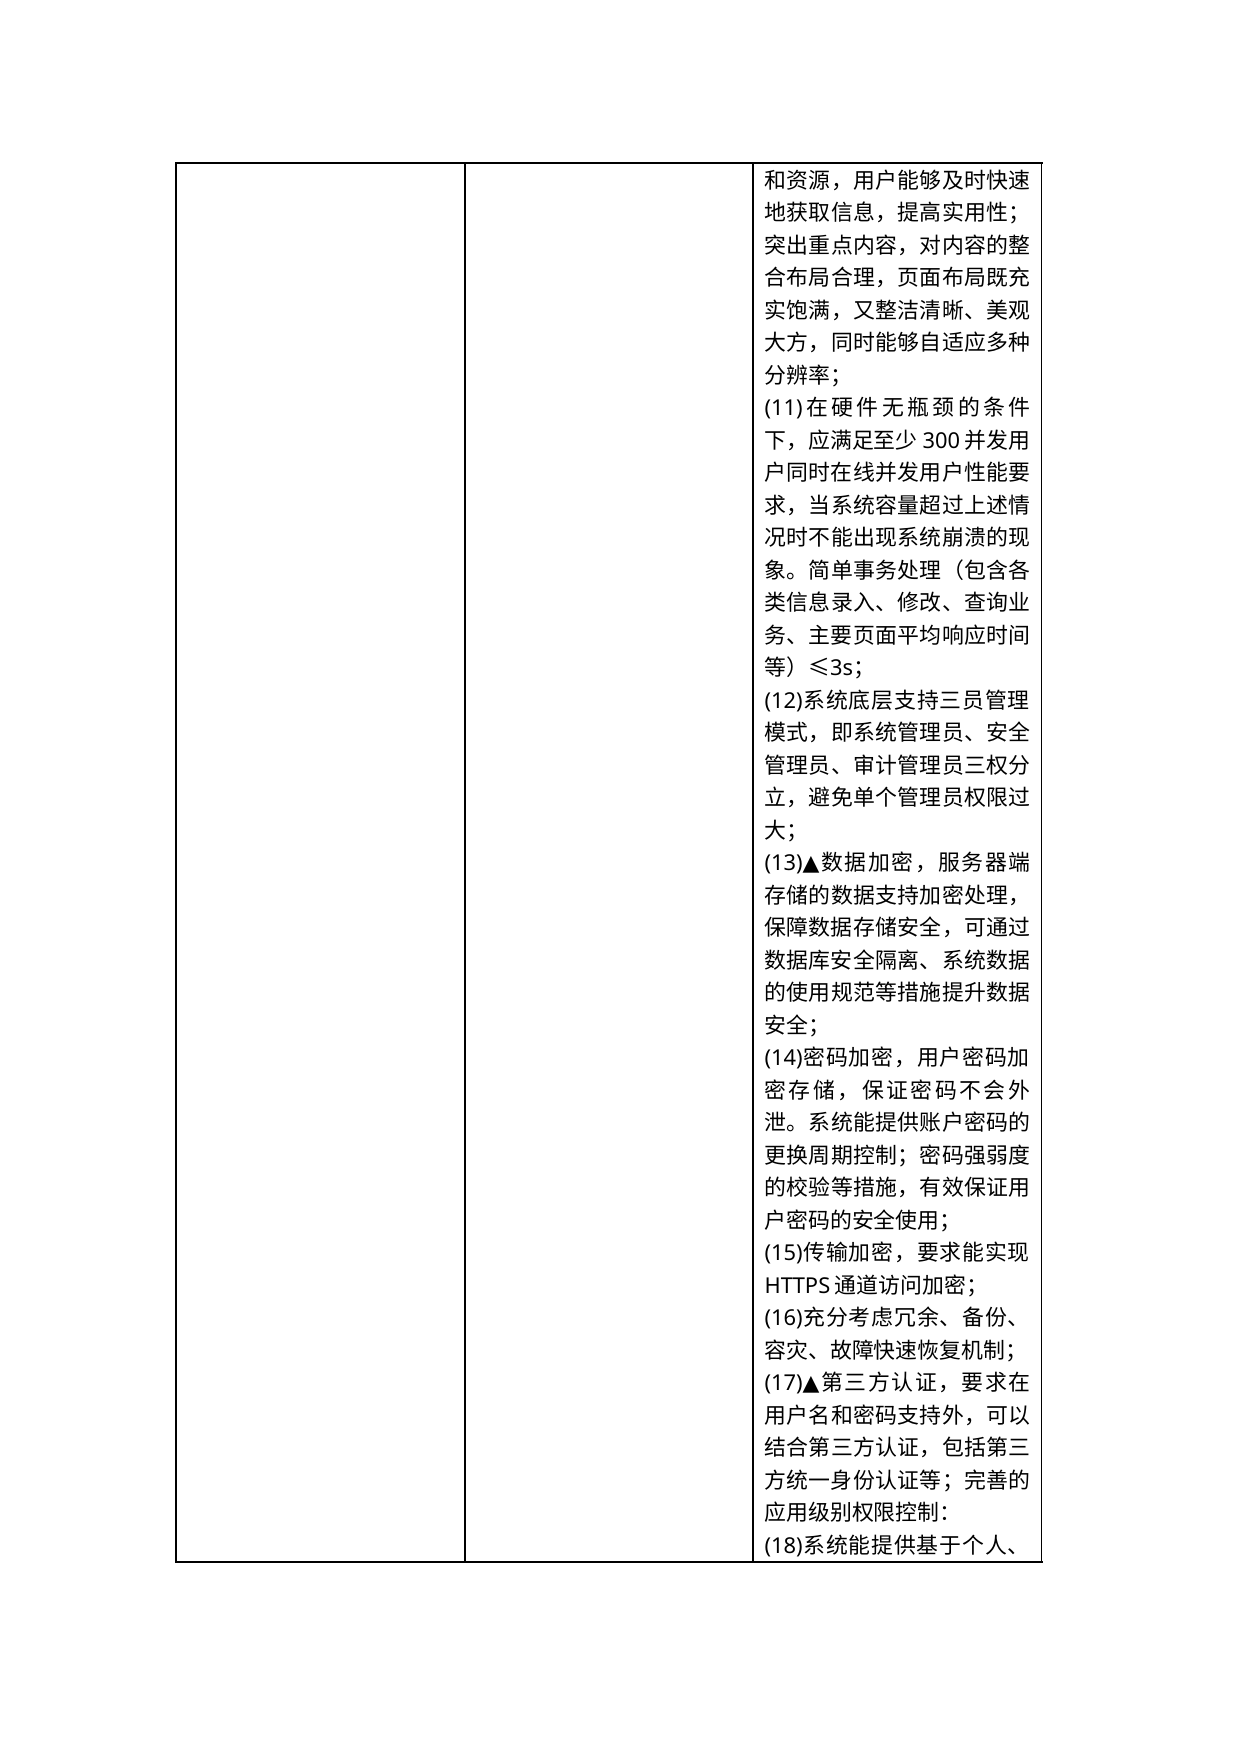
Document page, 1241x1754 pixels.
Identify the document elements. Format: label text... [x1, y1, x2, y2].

table_cell 4 [177, 164, 464, 1561]
table_cell [466, 164, 752, 1561]
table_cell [754, 164, 1041, 1561]
